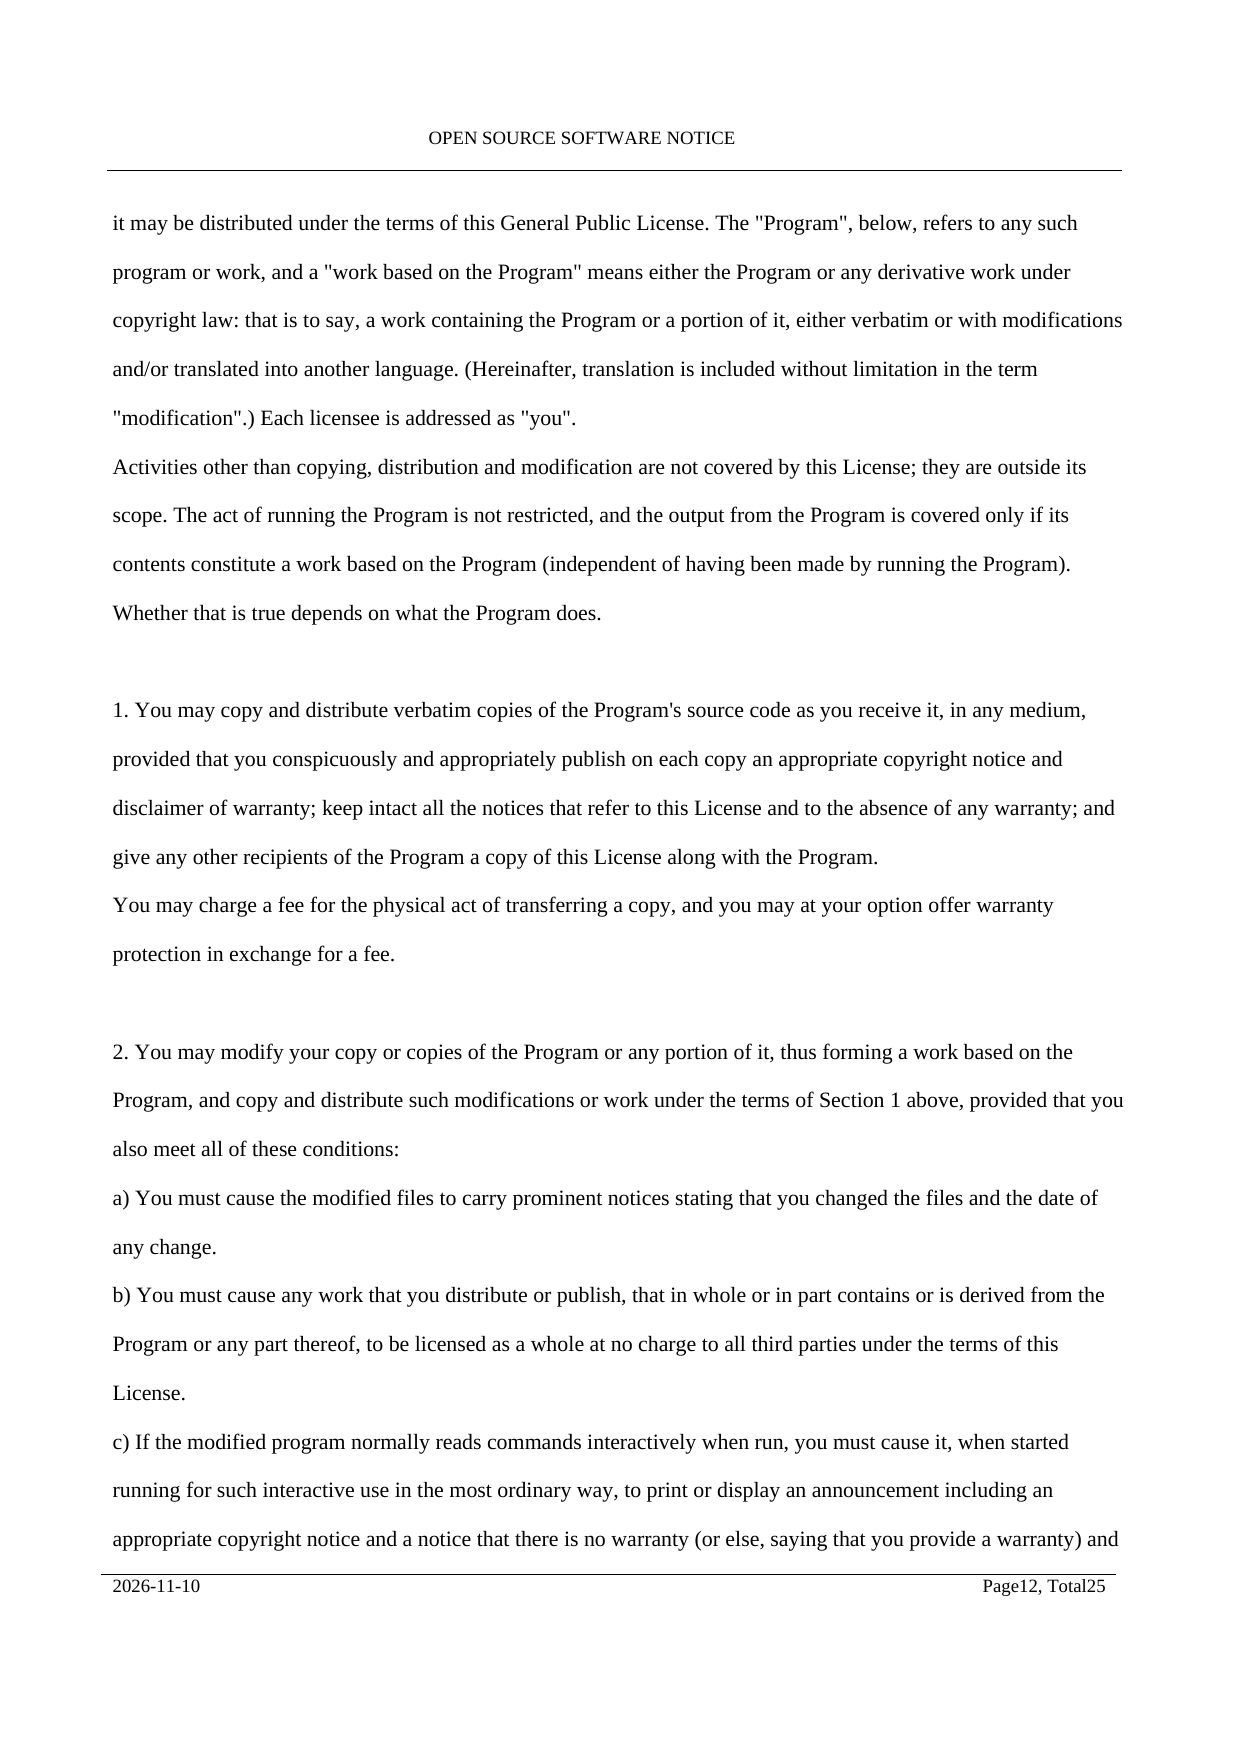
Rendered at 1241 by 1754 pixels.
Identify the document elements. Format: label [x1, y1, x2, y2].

text [112, 206, 1128, 1555]
